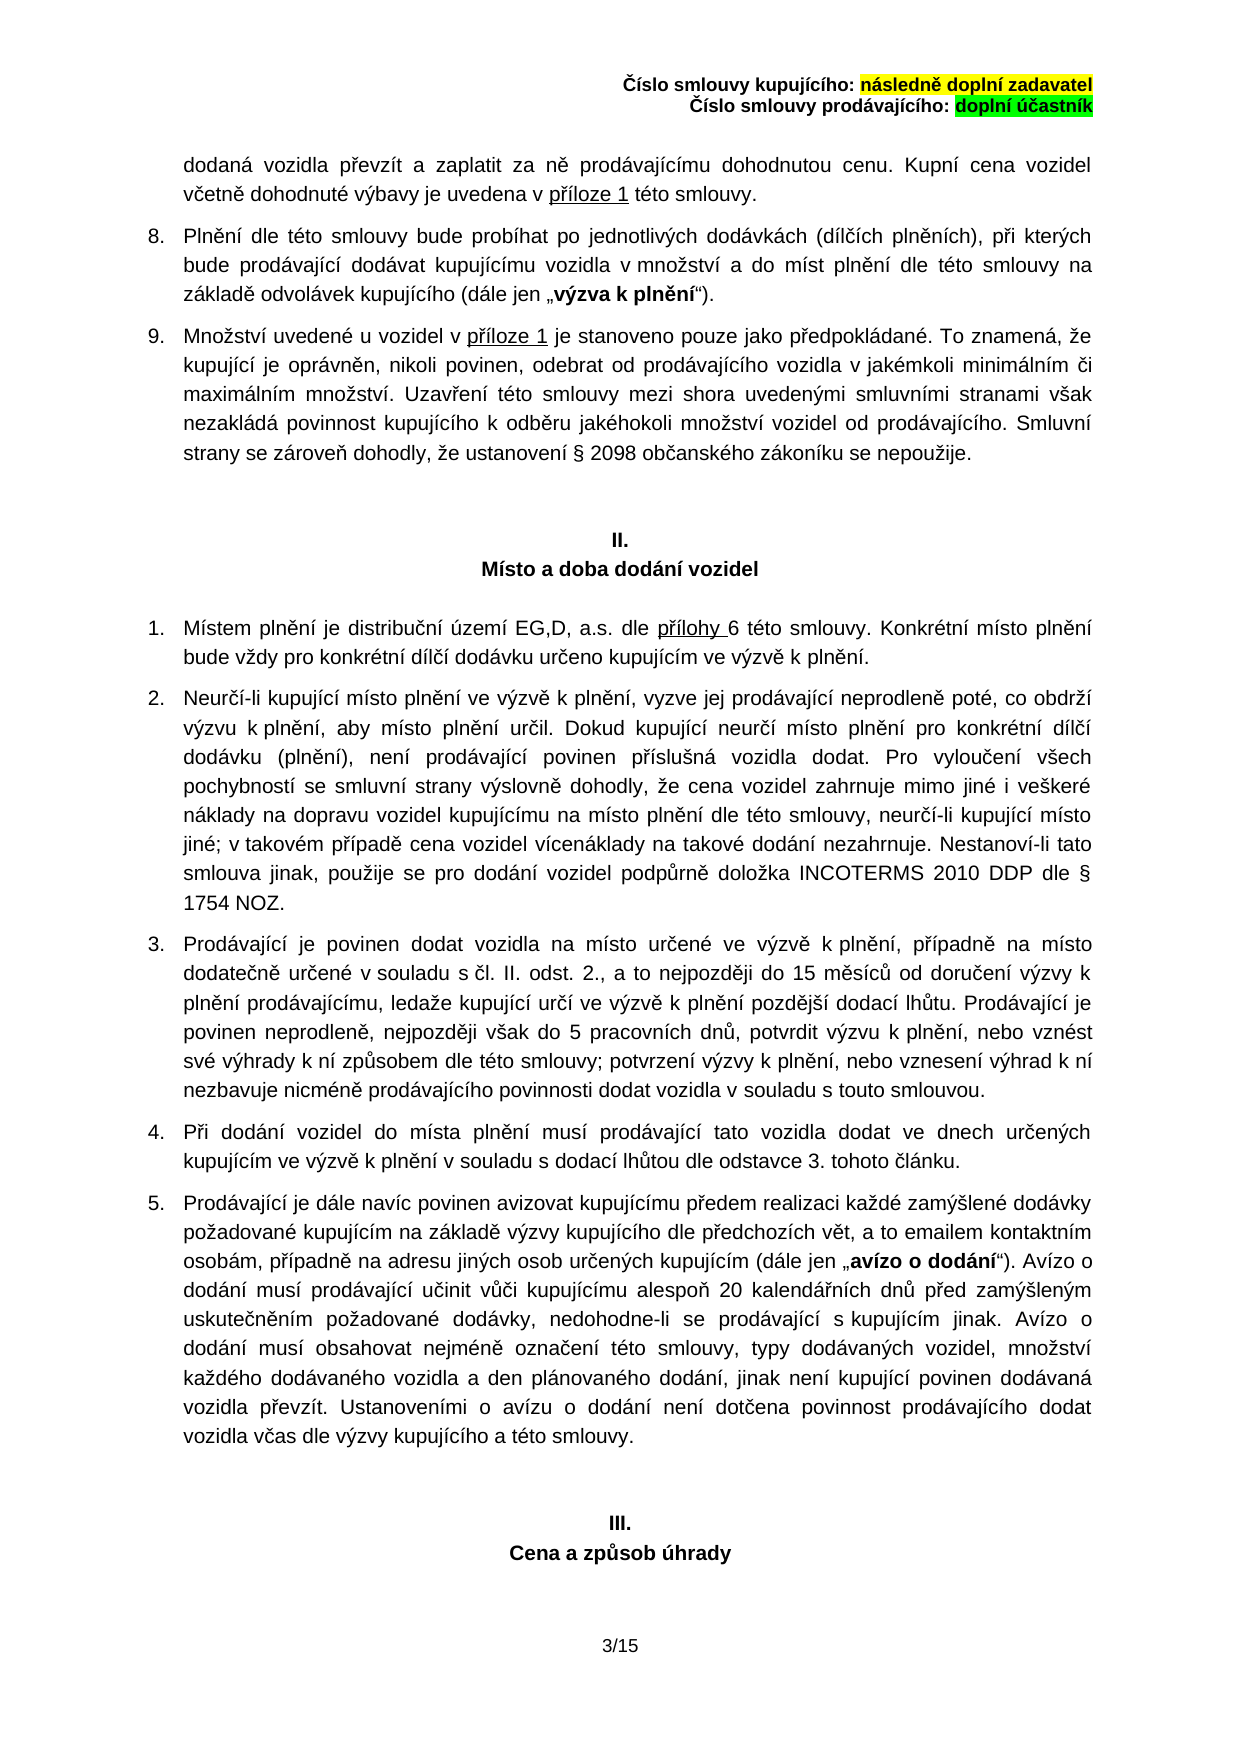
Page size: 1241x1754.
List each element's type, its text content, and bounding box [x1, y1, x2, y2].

list Prodávající je dále navíc povinen avizovat kupujícímu předem realizaci každé zamýšlené dodávky požadované kupujícím na základě výzvy kupujícího dle předchozích vět, a to emailem kontaktním osobám, případně na adresu jiných osob určených kupujícím (dále jen „avízo o dodání“). Avízo o dodání musí prodávající učinit vůči kupujícímu alespoň 20 kalendářních dnů před zamýšleným uskutečněním požadované dodávky, nedohodne-li se prodávající s kupujícím jinak. Avízo o dodání musí obsahovat nejméně označení této smlouvy, typy dodávaných vozidel, množství každého dodávaného vozidla a den plánovaného dodání, jinak není kupující povinen dodávaná vozidla převzít. Ustanoveními o avízu o dodání není dotčena povinnost prodávajícího dodat vozidla včas dle výzvy kupujícího a této smlouvy. [148, 1185, 1093, 1448]
text Cena a způsob úhrady [148, 1535, 1093, 1564]
text Místo a doba dodání vozidel [148, 552, 1093, 581]
text III. [148, 1506, 1093, 1535]
text II. [148, 523, 1093, 552]
list Neurčí-li kupující místo plnění ve výzvě k plnění, vyzve jej prodávající neprodleně poté, co obdrží výzvu k plnění, aby místo plnění určil. Dokud kupující neurčí místo plnění pro konkrétní dílčí dodávku (plnění), není prodávající povinen příslušná vozidla dodat. Pro vyloučení všech pochybností se smluvní strany výslovně dohodly, že cena vozidel zahrnuje mimo jiné i veškeré náklady na dopravu vozidel kupujícímu na místo plnění dle této smlouvy, neurčí-li kupující místo jiné; v takovém případě cena vozidel vícenáklady na takové dodání nezahrnuje. Nestanoví-li tato smlouva jinak, použije se pro dodání vozidel podpůrně doložka INCOTERMS 2010 DDP dle § 1754 NOZ. [148, 681, 1093, 914]
list Při dodání vozidel do místa plnění musí prodávající tato vozidla dodat ve dnech určených kupujícím ve výzvě k plnění v souladu s dodací lhůtou dle odstavce 3. tohoto článku. [148, 1114, 1093, 1173]
list Plnění dle této smlouvy bude probíhat po jednotlivých dodávkách (dílčích plněních), při kterých bude prodávající dodávat kupujícímu vozidla v množství a do míst plnění dle této smlouvy na základě odvolávek kupujícího (dále jen „výzva k plnění“). [148, 218, 1093, 306]
list Místem plnění je distribuční území EG,D, a.s. dle přílohy 6 této smlouvy. Konkrétní místo plnění bude vždy pro konkrétní dílčí dodávku určeno kupujícím ve výzvě k plnění. [148, 610, 1093, 668]
list Množství uvedené u vozidel v příloze 1 je stanoveno pouze jako předpokládané. To znamená, že kupující je oprávněn, nikoli povinen, odebrat od prodávajícího vozidla v jakémkoli minimálním či maximálním množství. Uzavření této smlouvy mezi shora uvedenými smluvními stranami však nezakládá povinnost kupujícího k odběru jakéhokoli množství vozidel od prodávajícího. Smluvní strany se zároveň dohodly, že ustanovení § 2098 občanského zákoníku se nepoužije. [148, 318, 1093, 464]
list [148, 148, 1093, 206]
list Prodávající je povinen dodat vozidla na místo určené ve výzvě k plnění, případně na místo dodatečně určené v souladu s čl. II. odst. 2., a to nejpozději do 15 měsíců od doručení výzvy k plnění prodávajícímu, ledaže kupující určí ve výzvě k plnění pozdější dodací lhůtu. Prodávající je povinen neprodleně, nejpozději však do 5 pracovních dnů, potvrdit výzvu k plnění, nebo vznést své výhrady k ní způsobem dle této smlouvy; potvrzení výzvy k plnění, nebo vznesení výhrad k ní nezbavuje nicméně prodávajícího povinnosti dodat vozidla v souladu s touto smlouvou. [148, 927, 1093, 1102]
